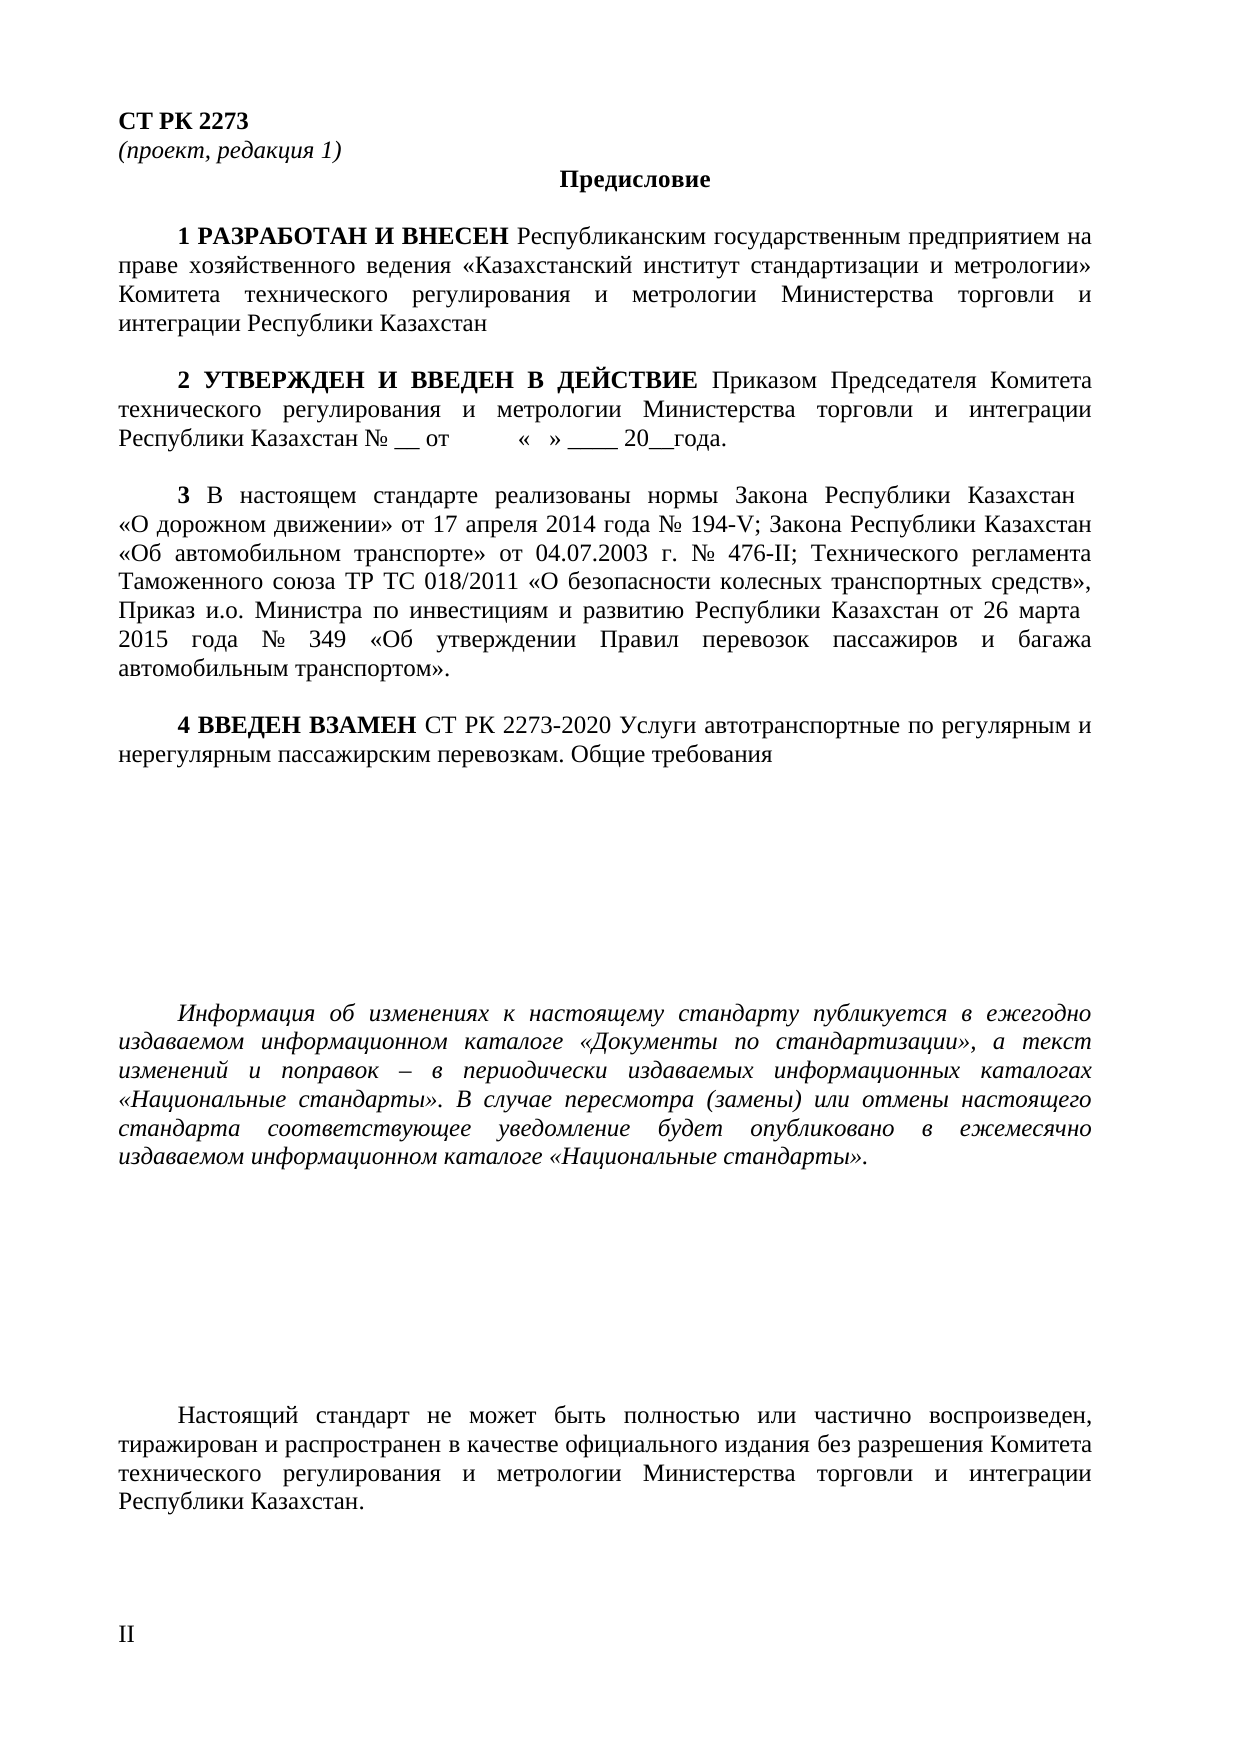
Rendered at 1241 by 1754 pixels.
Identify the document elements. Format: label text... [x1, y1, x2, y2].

text 1 РАЗРАБОТАН И ВНЕСЕН Республиканским государственным предприятием на праве хозяйственного ведения «Казахстанский институт стандартизации и метрологии» Комитета технического регулирования и метрологии Министерства торговли и интеграции Республики Казахстан [118, 221, 1092, 336]
text 3 В настоящем стандарте реализованы нормы Закона Республики Казахстан «О дорожном движении» от 17 апреля 2014 года № 194-V; Закона Республики Казахстан «Об автомобильном транспорте» от 04.07.2003 г. № 476-II; Технического регламента Таможенного союза ТР ТС 018/2011 «О безопасности колесных транспортных средств», Приказ и.о. Министра по инвестициям и развитию Республики Казахстан от 26 марта 2015 года № 349 «Об утверждении Правил перевозок пассажиров и багажа автомобильным транспортом». [118, 480, 1092, 681]
text 4 ВВЕДЕН ВЗАМЕН СТ РК 2273-2020 Услуги автотранспортные по регулярным и нерегулярным пассажирским перевозкам. Общие требования [118, 710, 1092, 768]
text Настоящий стандарт не может быть полностью или частично воспроизведен, тиражирован и распространен в качестве официального издания без разрешения Комитета технического регулирования и метрологии Министерства торговли и интеграции Республики Казахстан. [118, 1400, 1092, 1515]
text 2 УТВЕРЖДЕН И ВВЕДЕН В ДЕЙСТВИЕ Приказом Председателя Комитета технического регулирования и метрологии Министерства торговли и интеграции Республики Казахстан № __ от « » ____ 20__года. [118, 365, 1092, 451]
text Информация об изменениях к настоящему стандарту публикуется в ежегодно издаваемом информационном каталоге «Документы по стандартизации», а текст изменений и поправок – в периодически издаваемых информационных каталогах «Национальные стандарты». В случае пересмотра (замены) или отмены настоящего стандарта соответствующее уведомление будет опубликовано в ежемесячно издаваемом информационном каталоге «Национальные стандарты». [118, 998, 1092, 1170]
text Предисловие [118, 164, 1092, 193]
